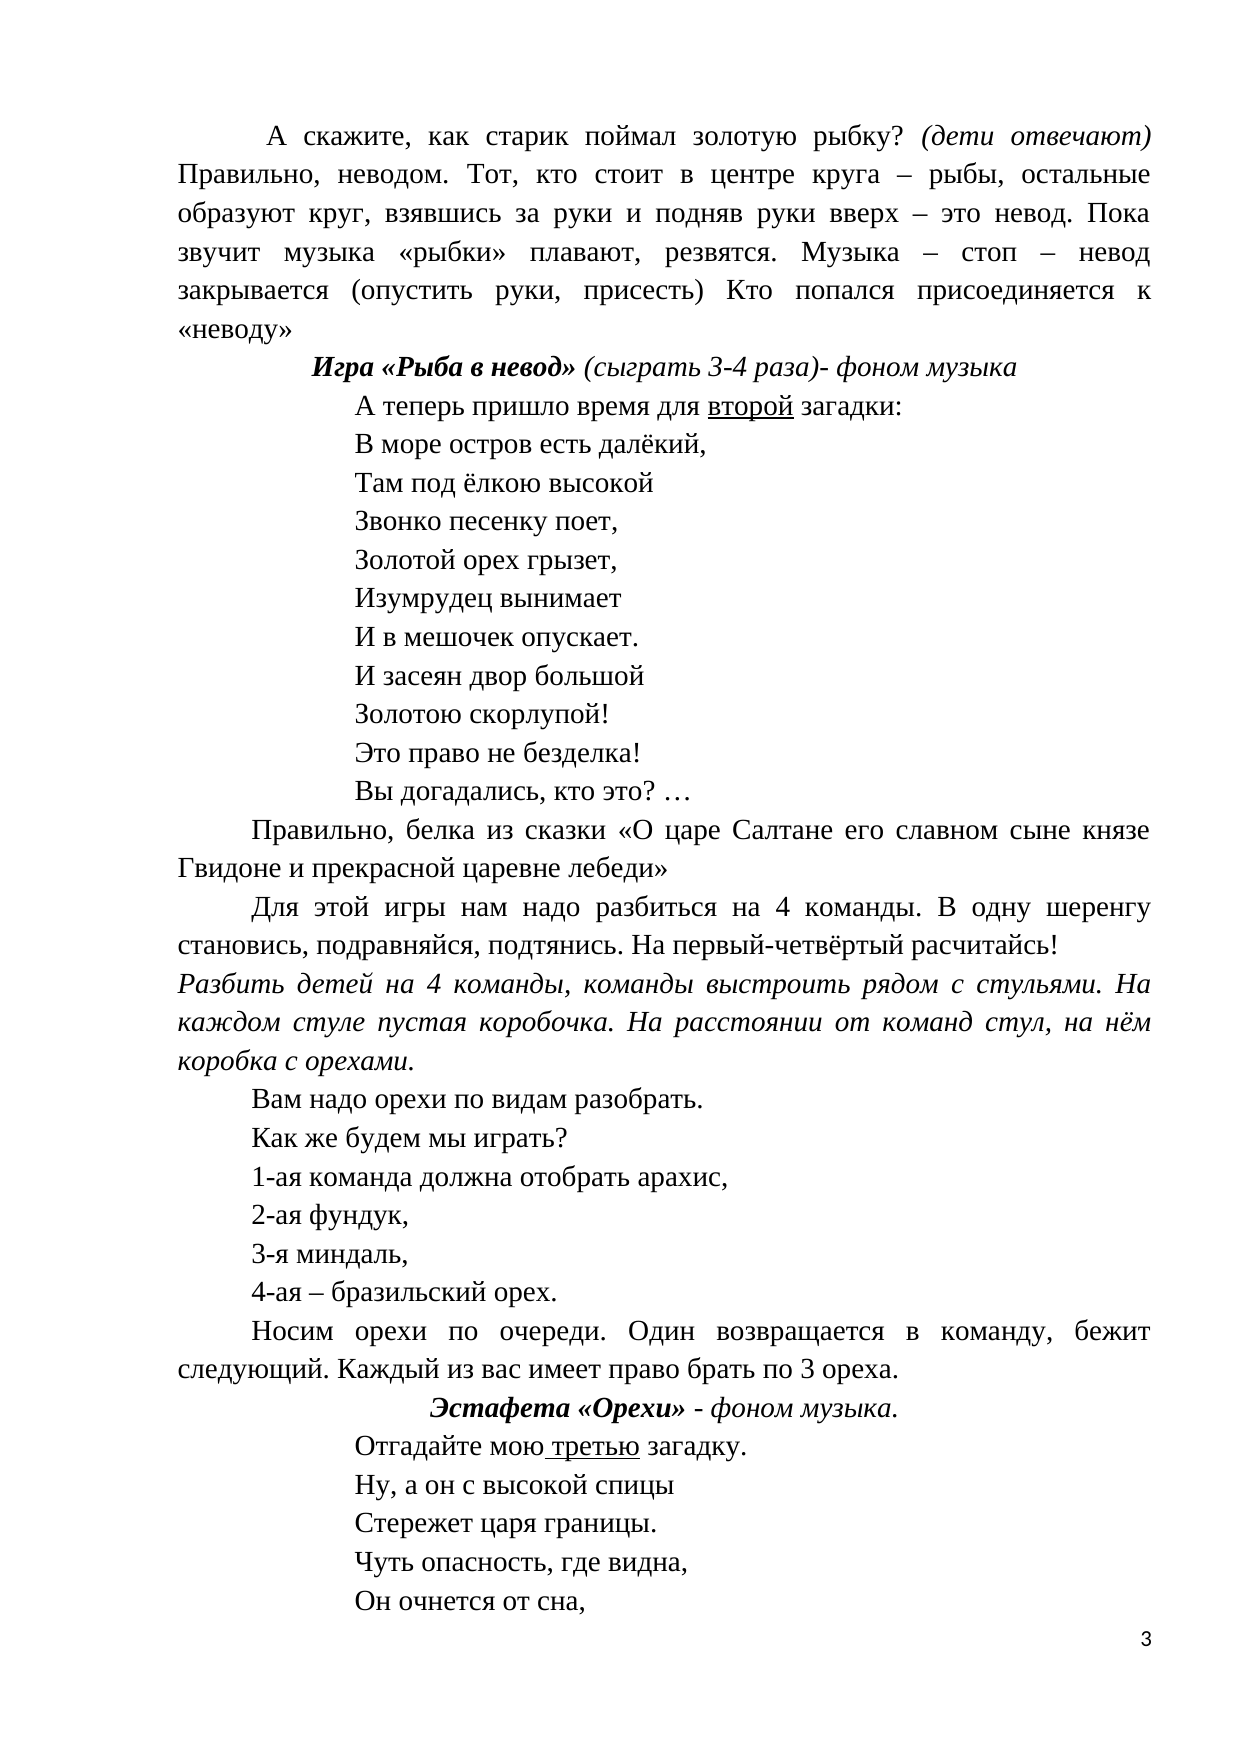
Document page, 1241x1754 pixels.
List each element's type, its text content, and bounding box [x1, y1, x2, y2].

text И засеян двор большой [177, 658, 1152, 691]
text Он очнется от сна, [177, 1583, 1152, 1616]
text Отгадайте мою третью загадку. [177, 1428, 1152, 1462]
text 3-я миндаль, [177, 1236, 1152, 1269]
text Звонко песенку поет, [177, 503, 1152, 537]
text Разбить детей на 4 команды, команды выстроить рядом с стульями. На каждом стуле пустая коробочка. На расстоянии от команд стул, на нём коробка с орехами. [177, 966, 1152, 1077]
text Носим орехи по очереди. Один возвращается в команду, бежит следующий. Каждый из вас имеет право брать по 3 ореха. [177, 1313, 1152, 1385]
text Золотою скорлупой! [177, 696, 1152, 730]
text И в мешочек опускает. [177, 619, 1152, 653]
text А теперь пришло время для второй загадки: [177, 388, 1152, 421]
text В море остров есть далёкий, [177, 426, 1152, 460]
text Вы догадались, кто это? … [177, 773, 1152, 807]
text Чуть опасность, где видна, [177, 1544, 1152, 1578]
text 4-ая – бразильский орех. [177, 1274, 1152, 1308]
text Как же будем мы играть? [177, 1120, 1152, 1154]
text 1-ая команда должна отобрать арахис, [177, 1159, 1152, 1192]
text Эстафета «Орехи» - фоном музыка. [177, 1390, 1152, 1423]
text А скажите, как старик поймал золотую рыбку? (дети отвечают) Правильно, неводом. Тот, кто стоит в центре круга – рыбы, остальные образуют круг, взявшись за руки и подняв руки вверх – это невод. Пока звучит музыка «рыбки» плавают, резвятся. Музыка – стоп – невод закрывается (опустить руки, присесть) Кто попался присоединяется к «неводу» [177, 118, 1152, 344]
text Там под ёлкою высокой [177, 465, 1152, 498]
text 2-ая фундук, [177, 1197, 1152, 1231]
text Вам надо орехи по видам разобрать. [177, 1082, 1152, 1115]
text Правильно, белка из сказки «О царе Салтане его славном сыне князе Гвидоне и прекрасной царевне лебеди» [177, 812, 1152, 884]
text Золотой орех грызет, [177, 542, 1152, 576]
text Это право не безделка! [177, 735, 1152, 768]
text Для этой игры нам надо разбиться на 4 команды. В одну шеренгу становись, подравняйся, подтянись. На первый-четвёртый расчитайсь! [177, 889, 1152, 961]
text Стережет царя границы. [177, 1506, 1152, 1539]
text Игра «Рыба в невод» (сыграть 3-4 раза)- фоном музыка [177, 349, 1152, 383]
text Ну, а он с высокой спицы [177, 1467, 1152, 1501]
text Изумрудец вынимает [177, 581, 1152, 614]
